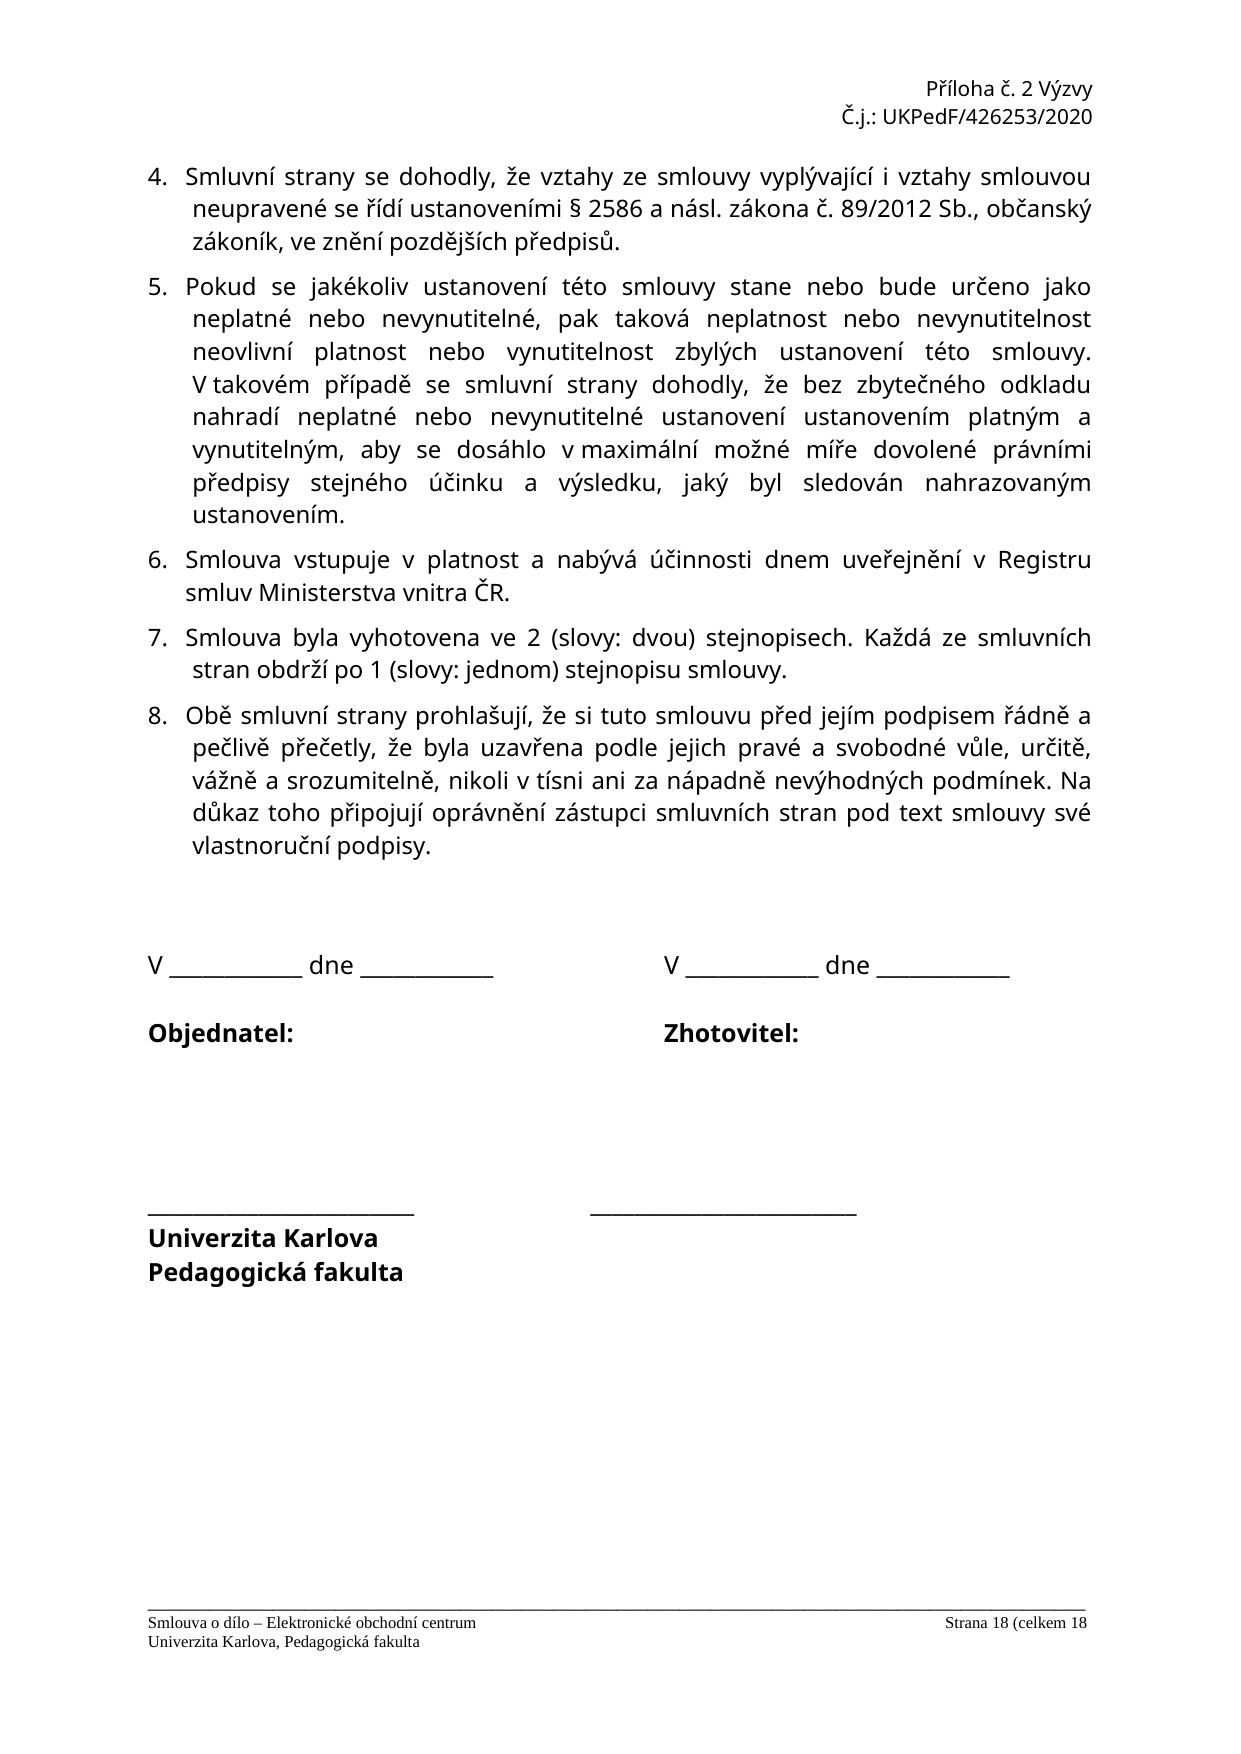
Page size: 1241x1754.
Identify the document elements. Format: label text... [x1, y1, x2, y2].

text ________________________ ________________________ [148, 1186, 1093, 1220]
text V ____________ dne ____________ V ____________ dne ____________ [148, 948, 1093, 982]
text Objednatel: Zhotovitel: [148, 1016, 1093, 1050]
list Smluvní strany se dohodly, že vztahy ze smlouvy vyplývající i vztahy smlouvou neupravené se řídí ustanoveními § 2586 a násl. zákona č. 89/2012 Sb., občanský zákoník, ve znění pozdějších předpisů. [148, 159, 1093, 257]
list Pokud se jakékoliv ustanovení této smlouvy stane nebo bude určeno jako neplatné nebo nevynutitelné, pak taková neplatnost nebo nevynutitelnost neovlivní platnost nebo vynutitelnost zbylých ustanovení této smlouvy. V takovém případě se smluvní strany dohodly, že bez zbytečného odkladu nahradí neplatné nebo nevynutitelné ustanovení ustanovením platným a vynutitelným, aby se dosáhlo v maximální možné míře dovolené právními předpisy stejného účinku a výsledku, jaký byl sledován nahrazovaným ustanovením. [148, 270, 1093, 531]
list Obě smluvní strany prohlašují, že si tuto smlouvu před jejím podpisem řádně a pečlivě přečetly, že byla uzavřena podle jejich pravé a svobodné vůle, určitě, vážně a srozumitelně, nikoli v tísni ani za nápadně nevýhodných podmínek. Na důkaz toho připojují oprávnění zástupci smluvních stran pod text smlouvy své vlastnoruční podpisy. [148, 698, 1093, 861]
text Univerzita Karlova [148, 1220, 1093, 1254]
list Smlouva vstupuje v platnost a nabývá účinnosti dnem uveřejnění v Registru smluv Ministerstva vnitra ČR. [148, 543, 1093, 608]
list Smlouva byla vyhotovena ve 2 (slovy: dvou) stejnopisech. Každá ze smluvních stran obdrží po 1 (slovy: jednom) stejnopisu smlouvy. [148, 621, 1093, 686]
text Pedagogická fakulta [148, 1254, 1093, 1288]
